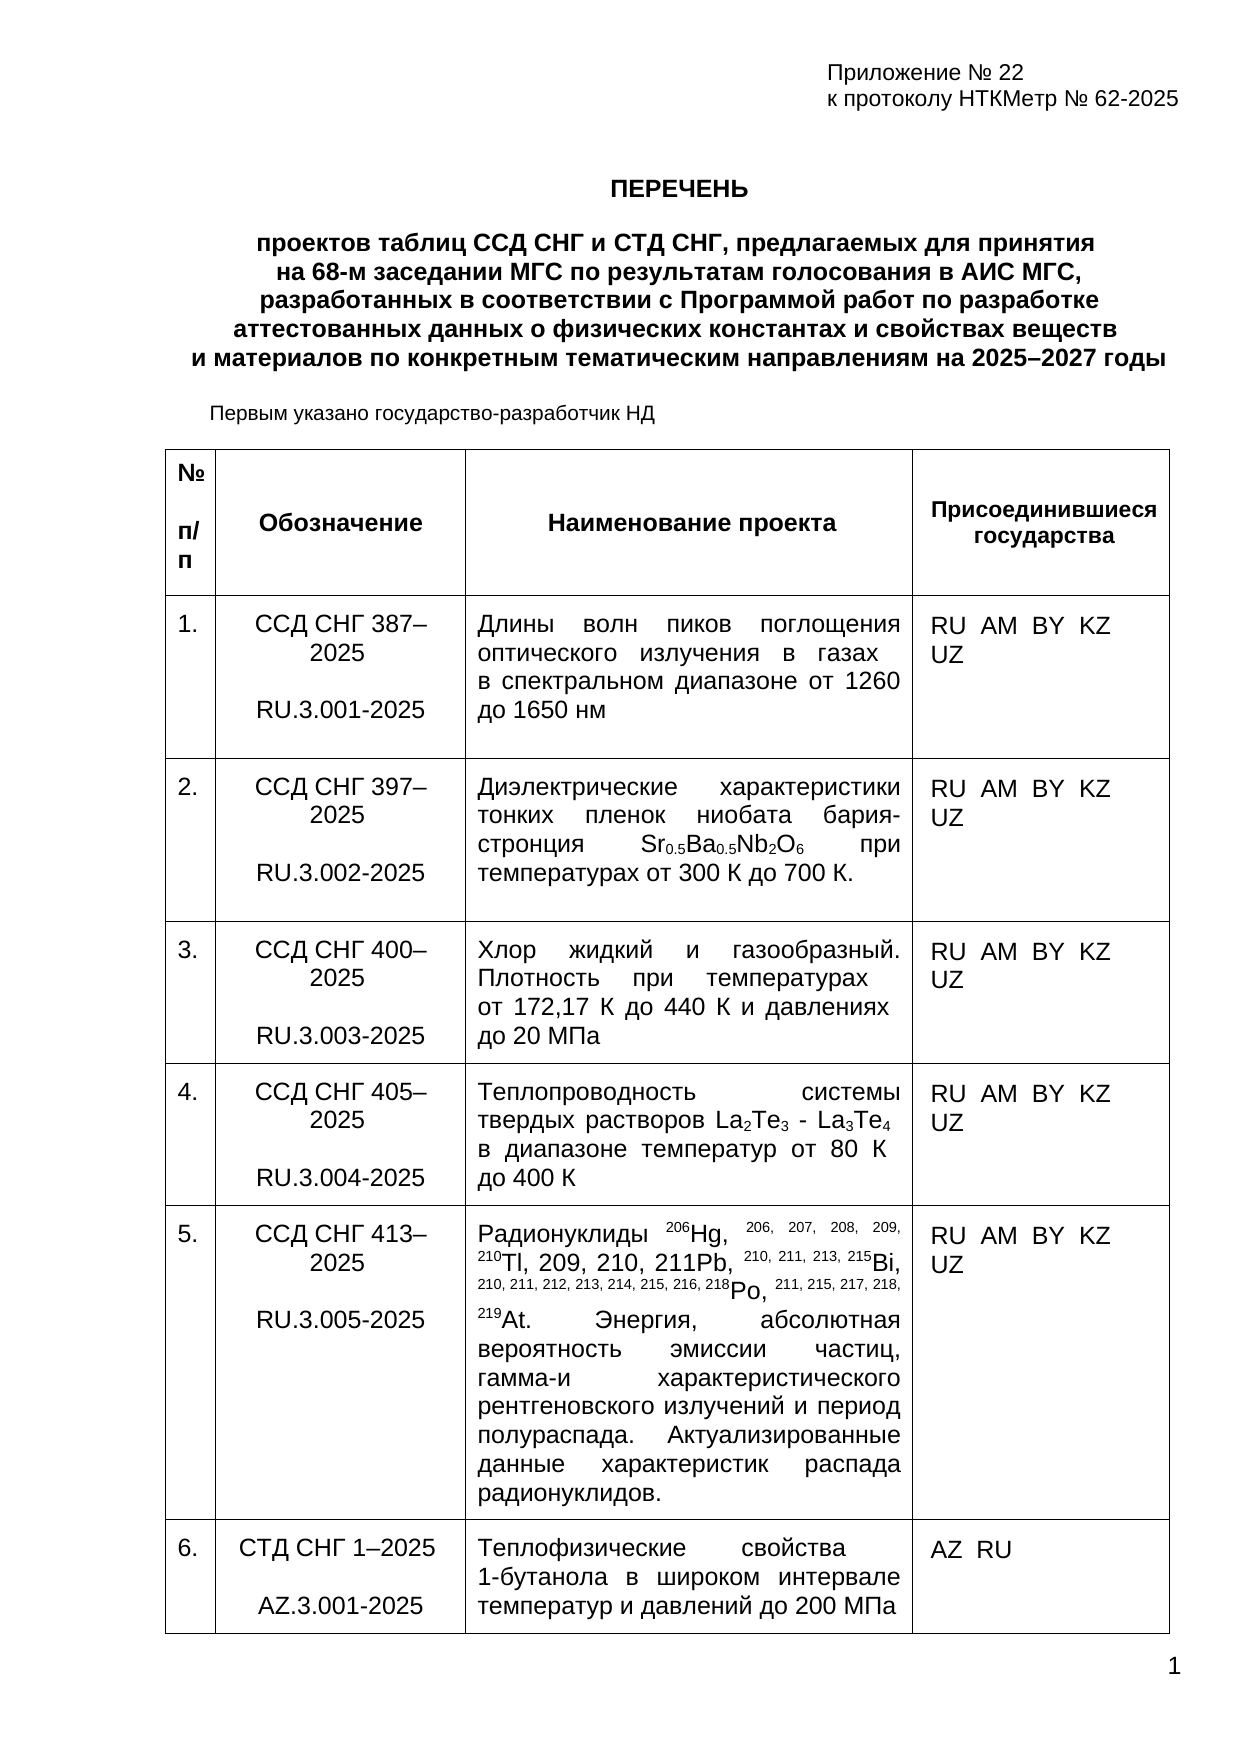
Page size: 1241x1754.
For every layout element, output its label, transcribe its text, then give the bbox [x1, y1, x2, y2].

table_header Наименование проекта [466, 450, 912, 595]
table_cell [166, 922, 215, 1063]
text проектов таблиц ССД СНГ и СТД СНГ, предлагаемых для принятия на 68-м заседании МГС по результатам голосования в АИС МГС, разработанных в соответствии с Программой работ по разработке аттестованных данных о физических константах и свойствах веществ и материалов по конкретным тематическим направлениям на 2025–2027 годы [177, 228, 1181, 372]
table_header Обозначение [216, 450, 465, 595]
table_cell ССД СНГ 405–2025 RU.3.004-2025 [216, 1064, 465, 1205]
table_cell СТД СНГ 1–2025 AZ.3.001-2025 [216, 1520, 465, 1633]
table_cell Теплопроводность системы твердых растворов La2Tе3 - La3Te4 в диапазоне температур от 80 К до 400 К [466, 1064, 912, 1205]
table_cell Длины волн пиков поглощения оптического излучения в газах в спектральном диапазоне от 1260 до 1650 нм [466, 596, 912, 758]
table_cell ССД СНГ 397–2025 RU.3.002-2025 [216, 759, 465, 921]
table_cell ССД СНГ 413–2025 RU.3.005-2025 [216, 1206, 465, 1519]
table_cell AZ RU [913, 1520, 1169, 1633]
text Приложение № 22 [177, 59, 1181, 85]
table_cell Радионуклиды 206Hg, 206, 207, 208, 209, 210Tl, 209, 210, 211Pb, 210, 211, 213, 215Bi, 210, 211, 212, 213, 214, 215, 216, 218Po, 211, 215, 217, 218, 219At. Энергия, абсолютная вероятность эмиссии частиц, гамма-и характеристического рентгеновского излучений и период полураспада. Актуализированные данные характеристик распада радионуклидов. [466, 1206, 912, 1519]
table_cell RU AM BY KZ UZ [913, 922, 1169, 1063]
table_cell ССД СНГ 400–2025 RU.3.003-2025 [216, 922, 465, 1063]
table_cell RU AM BY KZ UZ [913, 759, 1169, 921]
text Первым указано государство-разработчик НД [177, 401, 1181, 424]
table_cell RU AM BY KZ UZ [913, 1064, 1169, 1205]
text к протоколу НТКМетр № 62-2025 [177, 85, 1181, 112]
table_cell [166, 1206, 215, 1519]
table_cell [166, 759, 215, 921]
table_cell [166, 1520, 215, 1633]
table_cell [166, 1064, 215, 1205]
table_cell [166, 596, 215, 758]
table_cell RU AM BY KZ UZ [913, 1206, 1169, 1519]
table_cell ССД СНГ 387–2025 RU.3.001-2025 [216, 596, 465, 758]
table_header Присоединившиеся государства [913, 450, 1169, 595]
table_cell Диэлектрические характеристики тонких пленок ниобата бария-стронция Sr0.5Ba0.5Nb2O6 при температурах от 300 К до 700 К. [466, 759, 912, 921]
table_cell Теплофизические свойства 1-бутанола в широком интервале температур и давлений до 200 МПа [466, 1520, 912, 1633]
table_cell RU AM BY KZ UZ [913, 596, 1169, 758]
table_cell Хлор жидкий и газообразный. Плотность при температурах от 172,17 К до 440 К и давлениях до 20 МПа [466, 922, 912, 1063]
table_header № п/п [166, 450, 215, 595]
text ПЕРЕЧЕНЬ [177, 174, 1181, 203]
